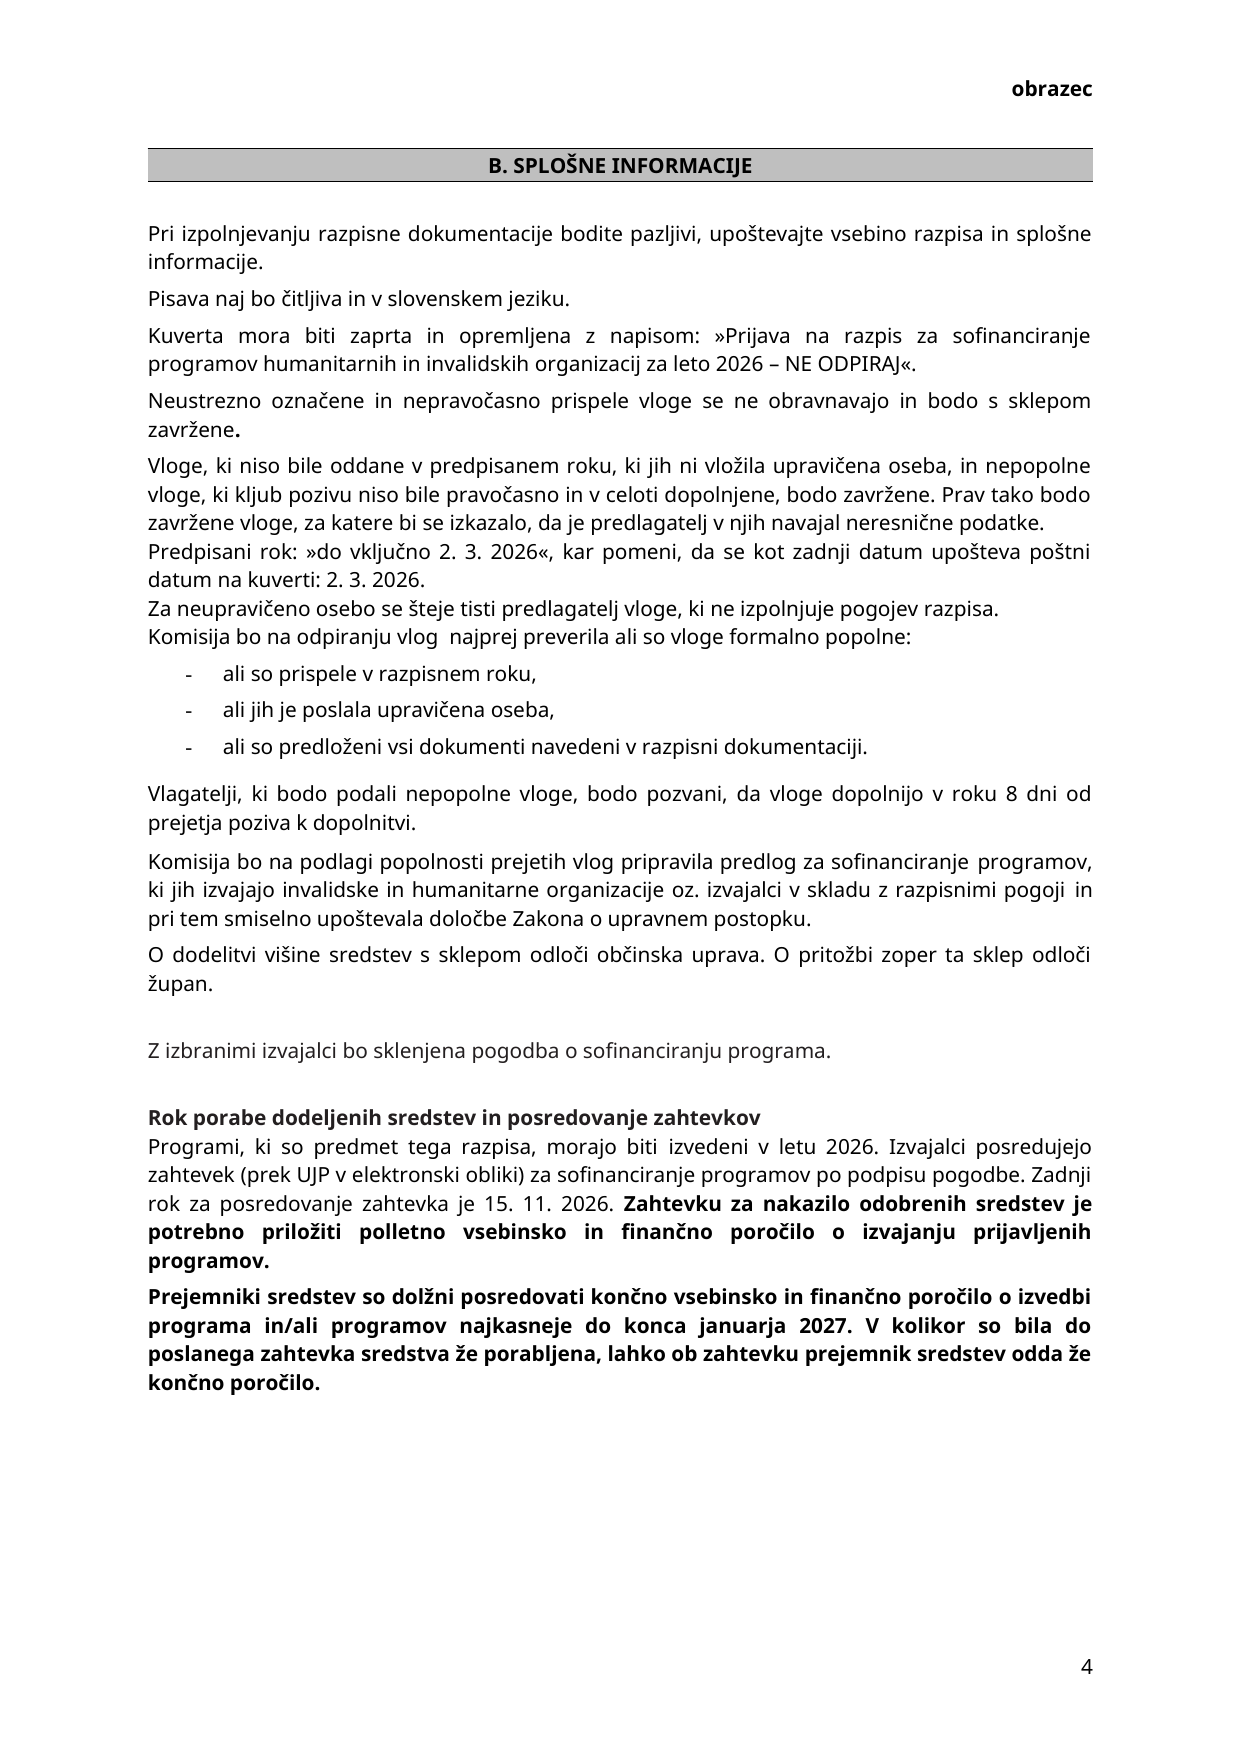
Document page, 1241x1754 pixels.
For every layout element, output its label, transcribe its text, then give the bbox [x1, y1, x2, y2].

list ali so predloženi vsi dokumenti navedeni v razpisni dokumentaciji. [185, 732, 1093, 761]
text Pisava naj bo čitljiva in v slovenskem jeziku. [148, 284, 1093, 313]
text Programi, ki so predmet tega razpisa, morajo biti izvedeni v letu 2026. Izvajalci posredujejo zahtevek (prek UJP v elektronski obliki) za sofinanciranje programov po podpisu pogodbe. Zadnji rok za posredovanje zahtevka je 15. 11. 2026. Zahtevku za nakazilo odobrenih sredstev je potrebno priložiti polletno vsebinsko in finančno poročilo o izvajanju prijavljenih programov. [148, 1132, 1093, 1274]
text Neustrezno označene in nepravočasno prispele vloge se ne obravnavajo in bodo s sklepom zavržene. [148, 386, 1093, 443]
text Predpisani rok: »do vključno 2. 3. 2026«, kar pomeni, da se kot zadnji datum upošteva poštni datum na kuverti: 2. 3. 2026. [148, 537, 1093, 594]
text O dodelitvi višine sredstev s sklepom odloči občinska uprava. O pritožbi zoper ta sklep odloči župan. [148, 941, 1093, 997]
text Vloge, ki niso bile oddane v predpisanem roku, ki jih ni vložila upravičena oseba, in nepopolne vloge, ki kljub pozivu niso bile pravočasno in v celoti dopolnjene, bodo zavržene. Prav tako bodo zavržene vloge, za katere bi se izkazalo, da je predlagatelj v njih navajal neresnične podatke. [148, 451, 1093, 537]
text Z izbranimi izvajalci bo sklenjena pogodba o sofinanciranju programa. [148, 1008, 1093, 1065]
text Komisija bo na odpiranju vlog najprej preverila ali so vloge formalno popolne: [148, 622, 1093, 651]
text Prejemniki sredstev so dolžni posredovati končno vsebinsko in finančno poročilo o izvedbi programa in/ali programov najkasneje do konca januarja 2027. V kolikor so bila do poslanega zahtevka sredstva že porabljena, lahko ob zahtevku prejemnik sredstev odda že končno poročilo. [148, 1282, 1093, 1396]
text Kuverta mora biti zaprta in opremljena z napisom: »Prijava na razpis za sofinanciranje programov humanitarnih in invalidskih organizacij za leto 2026 – NE ODPIRAJ«. [148, 321, 1093, 378]
text Za neupravičeno osebo se šteje tisti predlagatelj vloge, ki ne izpolnjuje pogojev razpisa. [148, 594, 1093, 622]
text Komisija bo na podlagi popolnosti prejetih vlog pripravila predlog za sofinanciranje programov, ki jih izvajajo invalidske in humanitarne organizacije oz. izvajalci v skladu z razpisnimi pogoji in pri tem smiselno upoštevala določbe Zakona o upravnem postopku. [148, 847, 1093, 932]
list ali so prispele v razpisnem roku, [185, 659, 1093, 687]
list ali jih je poslala upravičena oseba, [185, 696, 1093, 724]
text Rok porabe dodeljenih sredstev in posredovanje zahtevkov [148, 1103, 1093, 1132]
text Pri izpolnjevanju razpisne dokumentacije bodite pazljivi, upoštevajte vsebino razpisa in splošne informacije. [148, 219, 1093, 276]
text Vlagatelji, ki bodo podali nepopolne vloge, bodo pozvani, da vloge dopolnijo v roku 8 dni od prejetja poziva k dopolnitvi. [148, 779, 1093, 836]
text B. SPLOŠNE INFORMACIJE [148, 149, 1093, 181]
